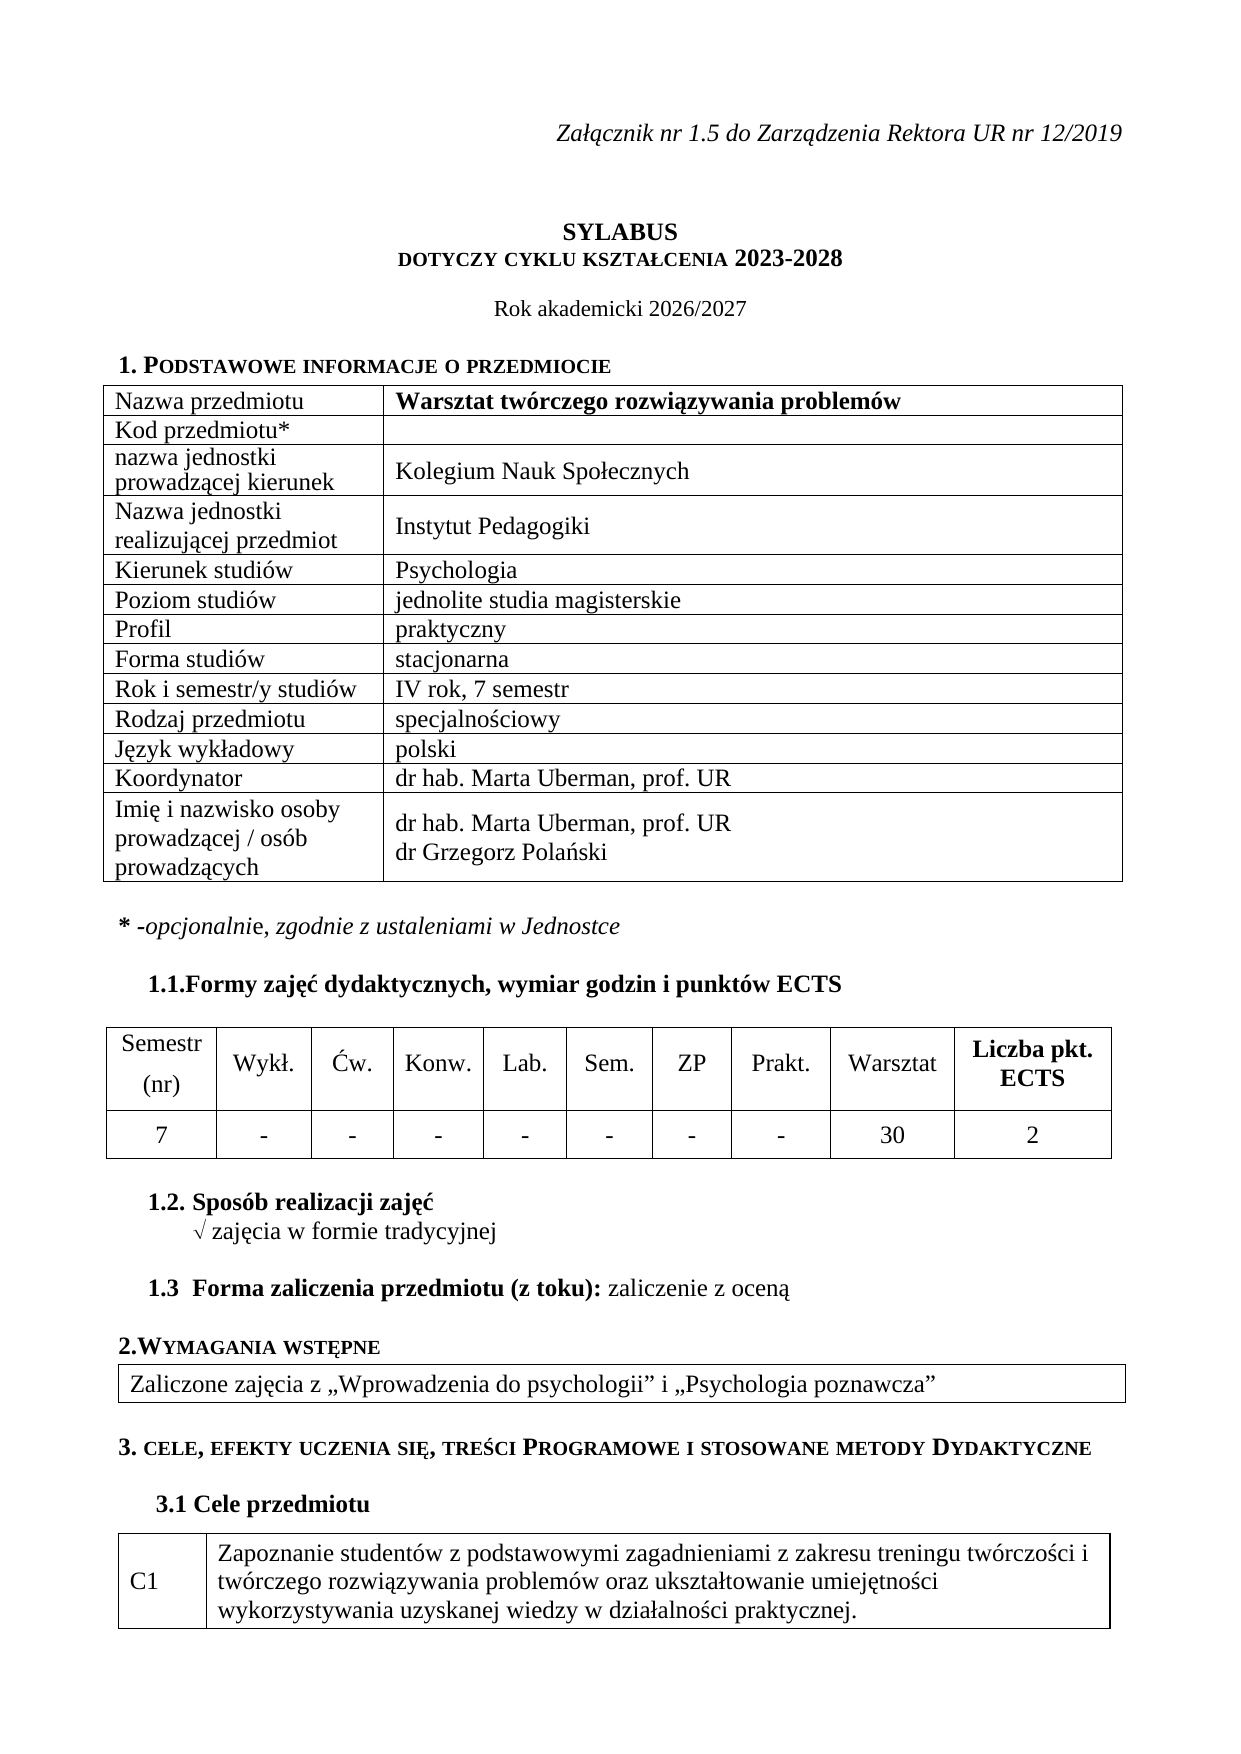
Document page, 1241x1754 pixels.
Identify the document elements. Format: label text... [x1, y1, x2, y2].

table_header Konw. [394, 1028, 483, 1110]
table_header Liczba pkt. ECTS [955, 1028, 1111, 1110]
table_header Zapoznanie studentów z podstawowymi zagadnieniami z zakresu treningu twórczości i twórczego rozwiązywania problemów oraz ukształtowanie umiejętności wykorzystywania uzyskanej wiedzy w działalności praktycznej. [207, 1534, 1109, 1628]
text 1.2. Sposób realizacji zajęć [148, 1187, 1122, 1216]
table_cell 2 [955, 1111, 1111, 1157]
text 1. Podstawowe informacje o przedmiocie [118, 350, 1122, 378]
table_cell Nazwa jednostki realizującej przedmiot [104, 496, 383, 554]
table_cell Rok i semestr/y studiów [104, 674, 383, 703]
table_header ZP [653, 1028, 731, 1110]
table_header Nazwa przedmiotu [104, 386, 383, 414]
table_cell IV rok, 7 semestr [384, 674, 1122, 703]
table_cell [384, 416, 1122, 444]
table_cell Koordynator [104, 764, 383, 792]
table_cell Rodzaj przedmiotu [104, 704, 383, 733]
text 3. cele, efekty uczenia się, treści Programowe i stosowane metody Dydaktyczne [118, 1432, 1122, 1461]
table_header Warsztat twórczego rozwiązywania problemów [384, 386, 1122, 414]
table_cell - [394, 1111, 483, 1157]
table_cell - [732, 1111, 830, 1157]
table_cell praktyczny [384, 615, 1122, 643]
table_header C1 [119, 1534, 206, 1628]
text Załącznik nr 1.5 do Zarządzenia Rektora UR nr 12/2019 [118, 118, 1122, 147]
table_cell Psychologia [384, 555, 1122, 584]
table_cell - [217, 1111, 311, 1157]
table_cell - [653, 1111, 731, 1157]
table_cell dr hab. Marta Uberman, prof. UR dr Grzegorz Polański [384, 793, 1122, 881]
table_header Sem. [567, 1028, 652, 1110]
table_cell - [312, 1111, 393, 1157]
table_header Ćw. [312, 1028, 393, 1110]
table_header Wykł. [217, 1028, 311, 1110]
table_cell - [484, 1111, 566, 1157]
table_cell Poziom studiów [104, 585, 383, 613]
table_cell Imię i nazwisko osoby prowadzącej / osób prowadzących [104, 793, 383, 881]
table_cell nazwa jednostki prowadzącej kierunek [104, 445, 383, 495]
table_cell Profil [104, 615, 383, 643]
text 3.1 Cele przedmiotu [156, 1489, 1122, 1518]
table_cell dr hab. Marta Uberman, prof. UR [384, 764, 1122, 792]
table_cell 7 [107, 1111, 216, 1157]
table_cell Kolegium Nauk Społecznych [384, 445, 1122, 495]
text 1.1.Formy zajęć dydaktycznych, wymiar godzin i punktów ECTS [148, 969, 1122, 998]
text * -opcjonalnie, zgodnie z ustaleniami w Jednostce [118, 911, 1122, 940]
table_cell jednolite studia magisterskie [384, 585, 1122, 613]
text dotyczy cyklu kształcenia 2023-2028 [118, 246, 1122, 271]
table_header Zaliczone zajęcia z „Wprowadzenia do psychologii” i „Psychologia poznawcza” [119, 1365, 1125, 1402]
table_header Semestr (nr) [107, 1028, 216, 1110]
text 2.Wymagania wstępne [118, 1331, 1122, 1360]
table_cell - [567, 1111, 652, 1157]
text zajęcia w formie tradycyjnej [192, 1216, 1122, 1245]
table_cell specjalnościowy [384, 704, 1122, 733]
table_cell Instytut Pedagogiki [384, 496, 1122, 554]
table_cell Forma studiów [104, 644, 383, 673]
text SYLABUS [118, 217, 1122, 246]
table_cell polski [384, 734, 1122, 762]
table_header Prakt. [732, 1028, 830, 1110]
table_cell Kod przedmiotu* [104, 416, 383, 444]
table_cell Kierunek studiów [104, 555, 383, 584]
text 1.3 Forma zaliczenia przedmiotu (z toku): zaliczenie z oceną [148, 1273, 1122, 1302]
text Rok akademicki 2026/2027 [118, 296, 1122, 321]
table_cell 30 [831, 1111, 954, 1157]
table_header Warsztat [831, 1028, 954, 1110]
table_header Lab. [484, 1028, 566, 1110]
table_cell Język wykładowy [104, 734, 383, 762]
table_cell stacjonarna [384, 644, 1122, 673]
